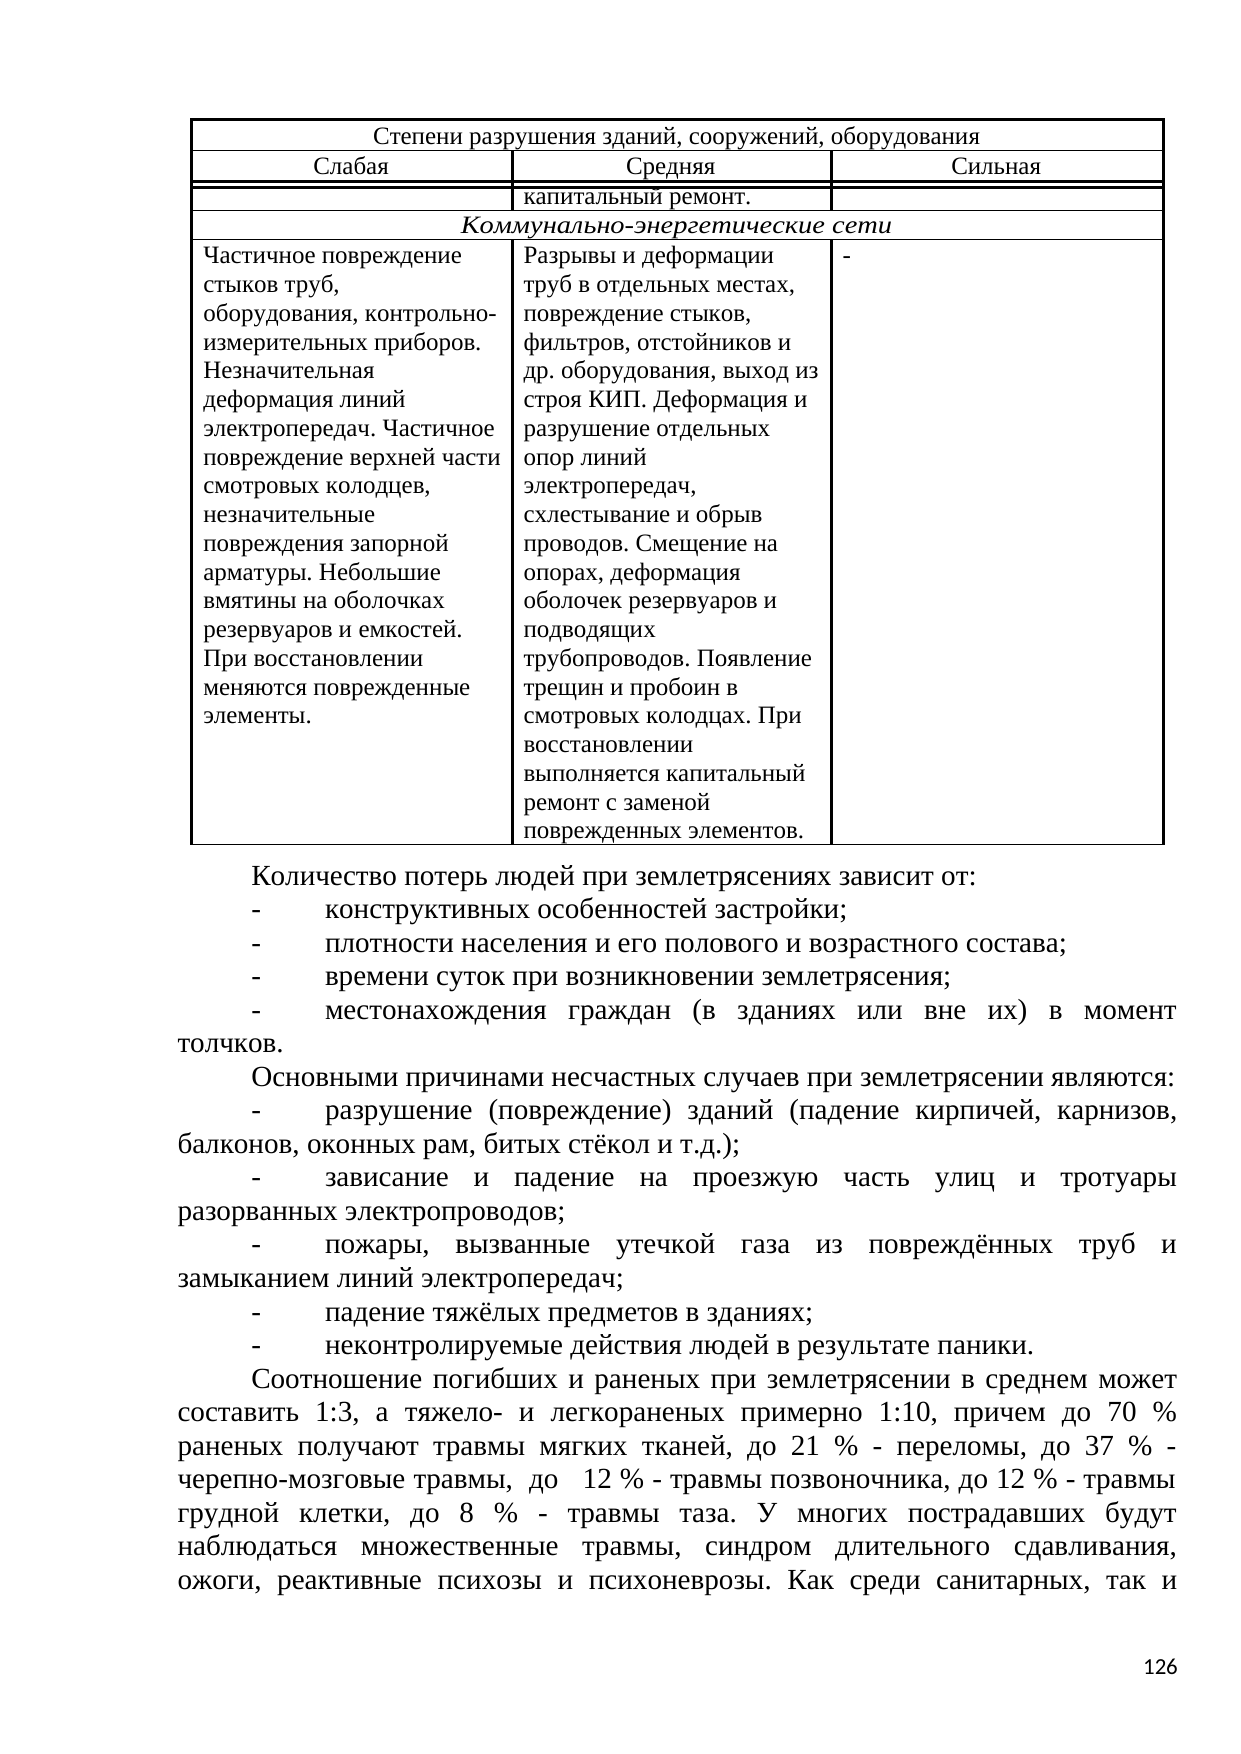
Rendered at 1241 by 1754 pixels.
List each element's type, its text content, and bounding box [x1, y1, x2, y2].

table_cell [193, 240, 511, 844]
list неконтролируемые действия людей в результате паники. [177, 1327, 1178, 1361]
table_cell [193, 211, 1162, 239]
list зависание и падение на проезжую часть улиц и тротуары разорванных электропроводов; [177, 1159, 1178, 1227]
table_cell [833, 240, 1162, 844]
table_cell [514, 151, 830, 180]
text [177, 1361, 1178, 1596]
list падение тяжёлых предметов в зданиях; [177, 1294, 1178, 1327]
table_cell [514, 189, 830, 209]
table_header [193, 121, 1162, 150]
list пожары, вызванные утечкой газа из повреждённых труб и замыканием линий электропередач; [177, 1227, 1178, 1294]
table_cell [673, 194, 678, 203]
list времени суток при возникновении землетрясения; [177, 958, 1178, 992]
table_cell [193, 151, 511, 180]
list местонахождения граждан (в зданиях или вне их) в момент толчков. [177, 992, 1178, 1059]
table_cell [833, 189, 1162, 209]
list плотности населения и его полового и возрастного состава; [177, 925, 1178, 958]
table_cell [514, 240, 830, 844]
text Основными причинами несчастных случаев при землетрясении являются: [177, 1059, 1178, 1092]
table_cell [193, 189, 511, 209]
list конструктивных особенностей застройки; [177, 891, 1178, 925]
text Количество потерь людей при землетрясениях зависит от: [177, 858, 1178, 891]
list разрушение (повреждение) зданий (падение кирпичей, карнизов, балконов, оконных рам, битых стёкол и т.д.); [177, 1092, 1178, 1159]
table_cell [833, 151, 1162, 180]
